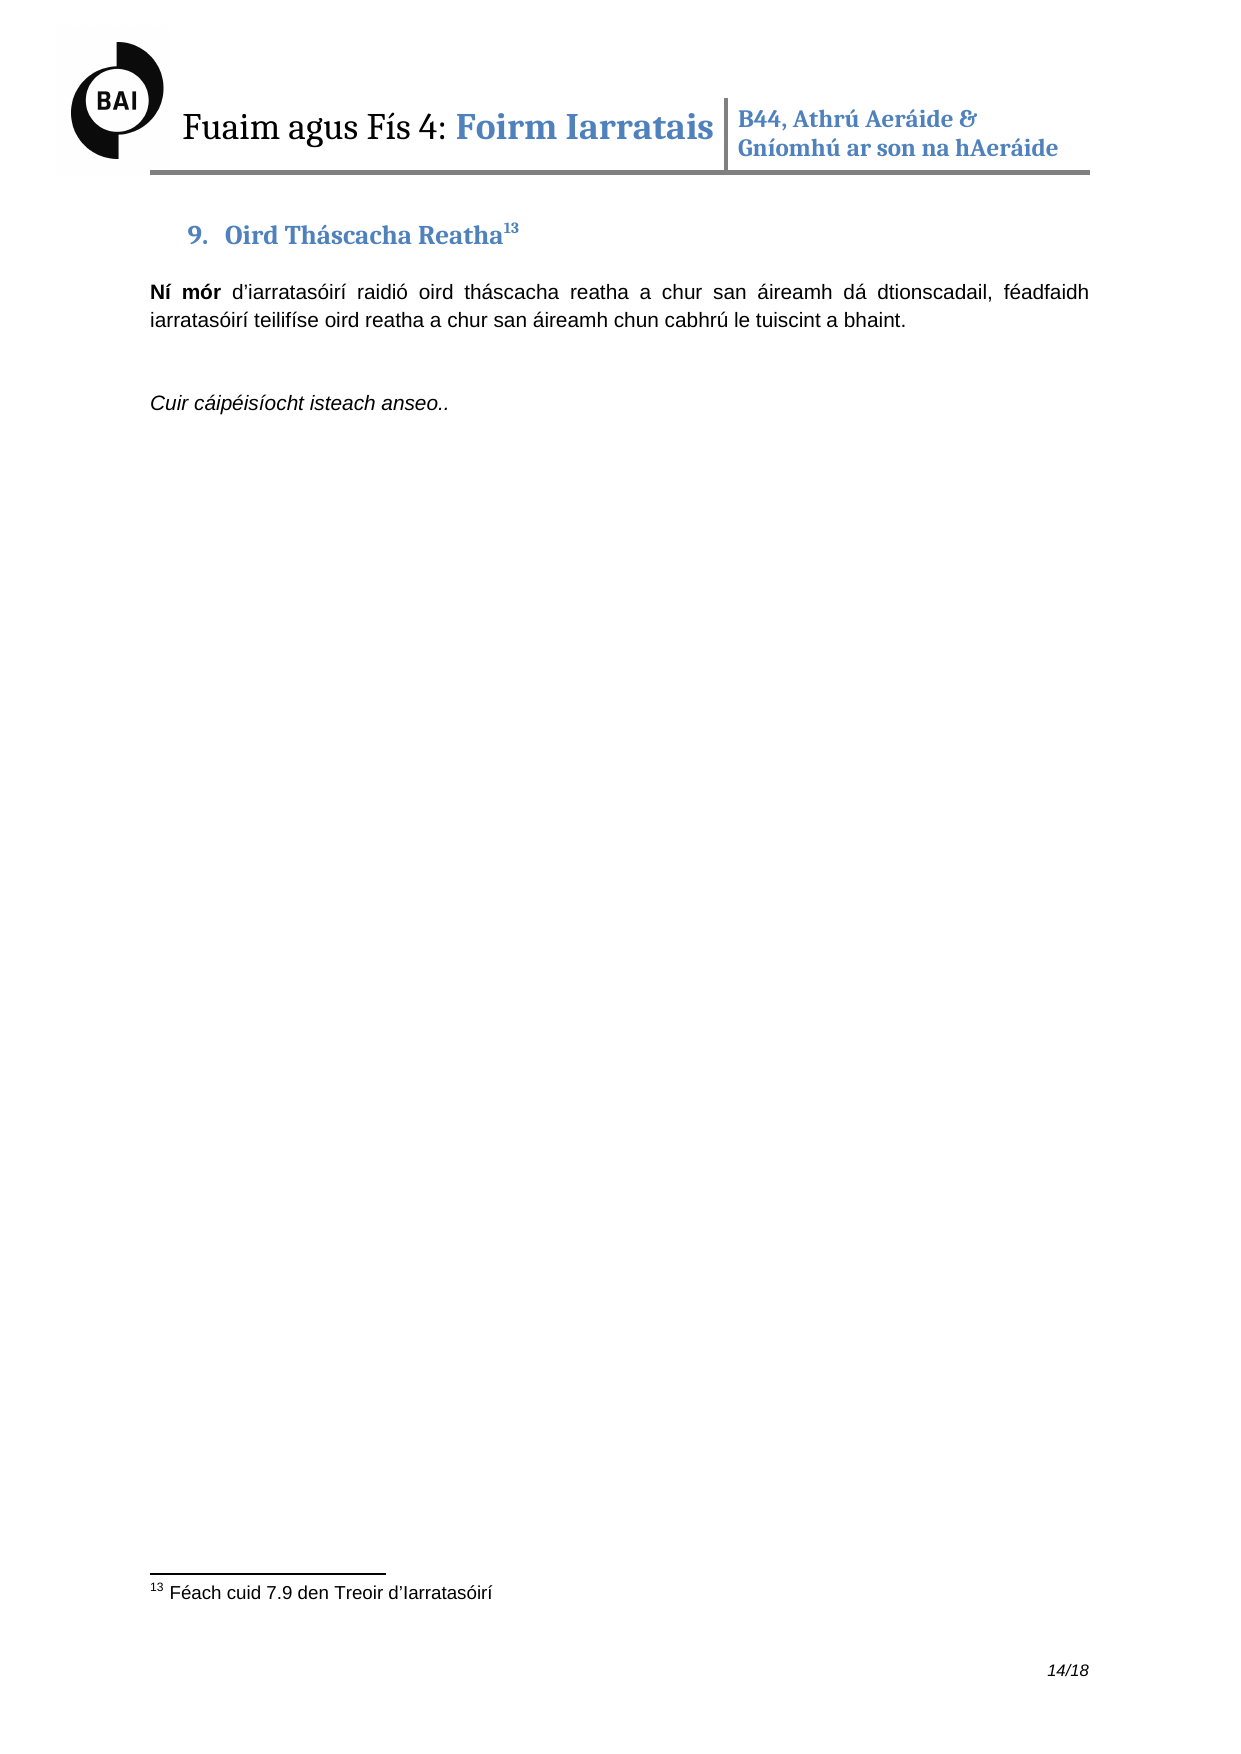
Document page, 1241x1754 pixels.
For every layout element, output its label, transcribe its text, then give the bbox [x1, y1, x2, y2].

subtitle Oird Tháscacha Reatha [187, 220, 1090, 251]
text Cuir cáipéisíocht isteach anseo.. [150, 386, 1090, 415]
picture [56, 26, 171, 174]
text Ní mór d’iarratasóirí raidió oird tháscacha reatha a chur san áireamh dá dtionscadail, féadfaidh iarratasóirí teilifíse oird reatha a chur san áireamh chun cabhrú le tuiscint a bhaint. [150, 280, 1090, 332]
